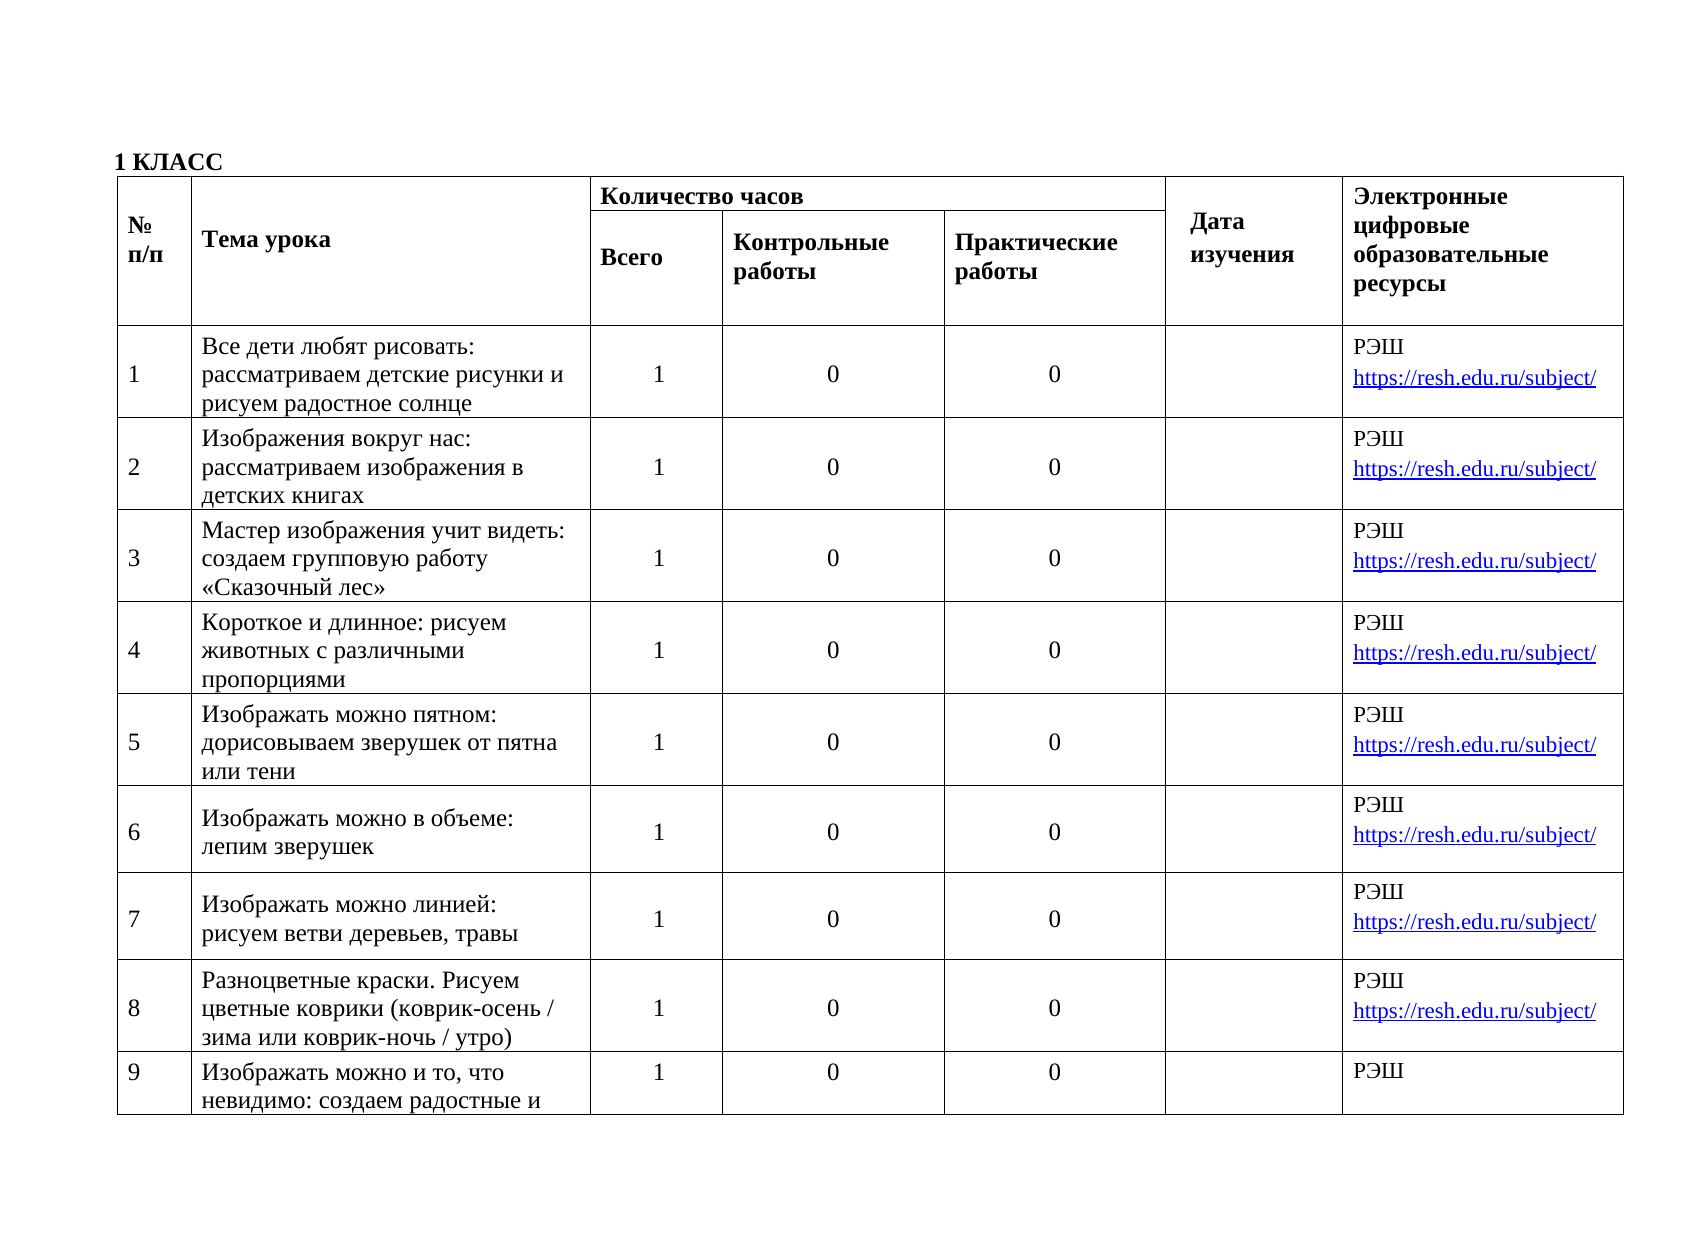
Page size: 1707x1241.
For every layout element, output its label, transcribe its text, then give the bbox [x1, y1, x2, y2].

table_header Количество часов [591, 177, 1165, 210]
table_cell 1 [591, 873, 722, 959]
table_cell 0 [723, 510, 944, 601]
table_cell Изображения вокруг нас: рассматриваем изображения в детских книгах [192, 418, 590, 509]
table_cell 1 [591, 960, 722, 1051]
table_cell 9 [118, 1052, 191, 1114]
table_cell Короткое и длинное: рисуем животных с различными пропорциями [192, 602, 590, 693]
table_cell Изображать можно линией: рисуем ветви деревьев, травы [192, 873, 590, 959]
table_cell 0 [945, 1052, 1165, 1114]
table_cell 0 [723, 694, 944, 785]
table_cell 0 [945, 786, 1165, 872]
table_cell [192, 1052, 590, 1114]
table_cell Изображать можно пятном: дорисовываем зверушек от пятна или тени [192, 694, 590, 785]
table_header Тема урока [192, 177, 590, 325]
table_header Электронные цифровые образовательные ресурсы [1343, 177, 1623, 325]
table_cell 4 [118, 602, 191, 693]
table_cell Контрольные работы [723, 211, 944, 325]
table_header Дата изучения [1166, 177, 1342, 325]
table_cell 1 [591, 694, 722, 785]
table_cell 1 [591, 418, 722, 509]
table_cell [1166, 510, 1342, 601]
table_cell 7 [118, 873, 191, 959]
table_cell РЭШ https://resh.edu.ru/subject/ [1343, 510, 1623, 601]
table_cell Изображать можно в объеме: лепим зверушек [192, 786, 590, 872]
table_cell Мастер изображения учит видеть: создаем групповую работу «Сказочный лес» [192, 510, 590, 601]
table_cell 0 [945, 960, 1165, 1051]
table_cell РЭШ https://resh.edu.ru/subject/ [1343, 694, 1623, 785]
table_cell [1166, 960, 1342, 1051]
table_cell [1166, 326, 1342, 417]
table_cell 0 [723, 786, 944, 872]
table_cell Все дети любят рисовать: рассматриваем детские рисунки и рисуем радостное солнце [192, 326, 590, 417]
table_cell 3 [118, 510, 191, 601]
table_cell [1166, 1052, 1342, 1114]
table_cell 1 [591, 326, 722, 417]
table_cell [1166, 418, 1342, 509]
table_cell 0 [723, 960, 944, 1051]
table_cell 6 [118, 786, 191, 872]
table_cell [1343, 1052, 1623, 1114]
table_cell 0 [945, 510, 1165, 601]
table_cell 0 [945, 602, 1165, 693]
table_cell 0 [945, 694, 1165, 785]
table_cell 0 [723, 873, 944, 959]
table_cell 2 [118, 418, 191, 509]
table_cell 0 [945, 873, 1165, 959]
text 1 КЛАСС [88, 147, 1529, 176]
table_cell [1166, 694, 1342, 785]
table_cell 1 [118, 326, 191, 417]
table_cell 0 [945, 418, 1165, 509]
table_cell 1 [591, 510, 722, 601]
table_cell 0 [723, 326, 944, 417]
table_cell РЭШ https://resh.edu.ru/subject/ [1343, 418, 1623, 509]
table_cell 0 [945, 326, 1165, 417]
table_cell 8 [118, 960, 191, 1051]
table_cell РЭШ https://resh.edu.ru/subject/ [1343, 602, 1623, 693]
table_cell РЭШ https://resh.edu.ru/subject/ [1343, 873, 1623, 959]
table_cell Практические работы [945, 211, 1165, 325]
table_cell РЭШ https://resh.edu.ru/subject/ [1343, 786, 1623, 872]
table_cell [1166, 873, 1342, 959]
table_cell 1 [591, 786, 722, 872]
table_cell 0 [723, 418, 944, 509]
table_cell РЭШ https://resh.edu.ru/subject/ [1343, 326, 1623, 417]
table_cell Разноцветные краски. Рисуем цветные коврики (коврик-осень / зима или коврик-ночь / утро) [192, 960, 590, 1051]
table_cell 5 [118, 694, 191, 785]
table_cell [1166, 602, 1342, 693]
table_cell 0 [723, 1052, 944, 1114]
table_cell 1 [591, 602, 722, 693]
table_cell [1166, 786, 1342, 872]
table_cell 1 [591, 1052, 722, 1114]
table_header № п/п [118, 177, 191, 325]
table_cell 0 [723, 602, 944, 693]
table_cell Всего [591, 211, 722, 325]
table_cell РЭШ https://resh.edu.ru/subject/ [1343, 960, 1623, 1051]
